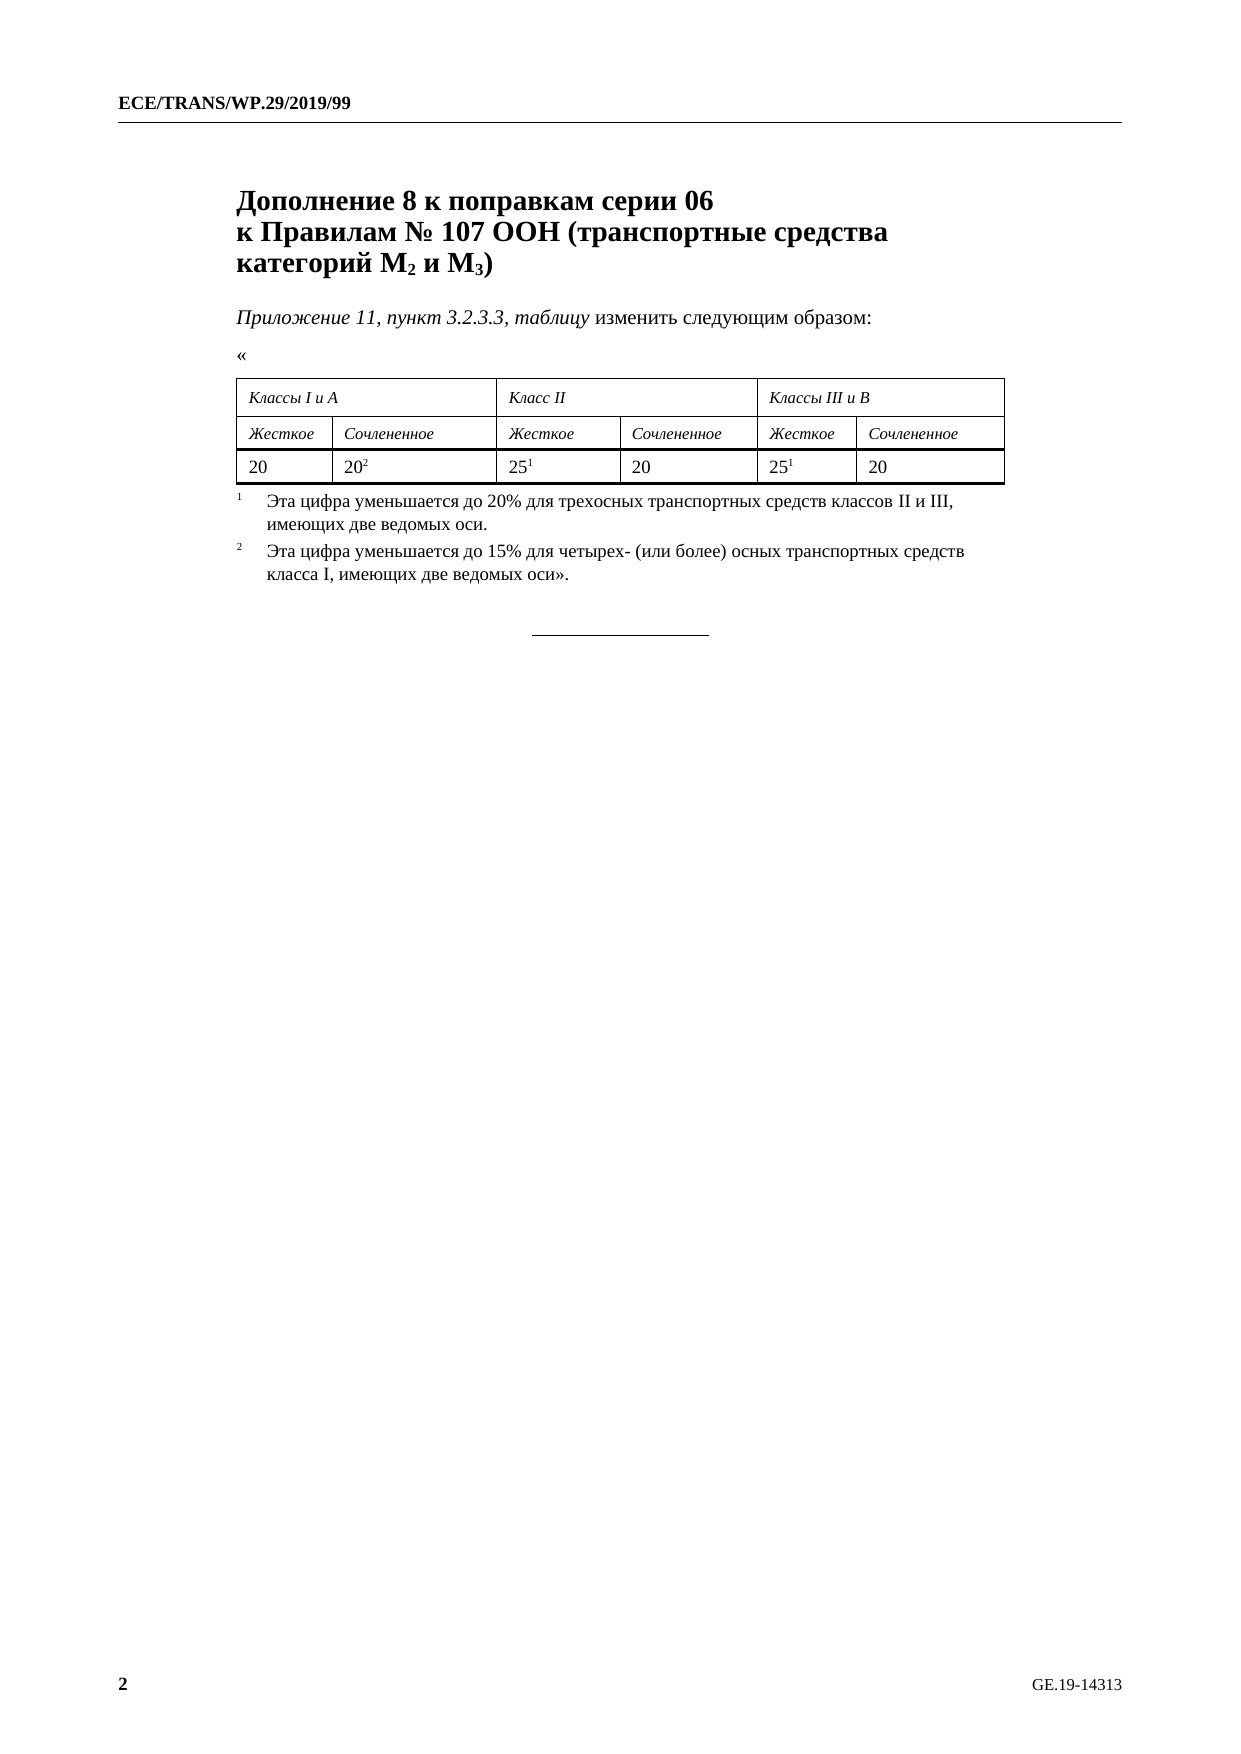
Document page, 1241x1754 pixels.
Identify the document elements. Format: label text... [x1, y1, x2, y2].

table_cell Сочлененное [857, 417, 1004, 448]
table_cell 251 [497, 451, 620, 482]
table_cell 202 [333, 451, 496, 482]
table_cell 1 Эта цифра уменьшается до 20% для трехосных транспортных средств классов II и III, имеющих две ведомых оси. 2 Эта цифра уменьшается до 15% для четырех- (или более) осных транспортных средств класса I, имеющих две ведомых оси». [236, 485, 1004, 589]
table_header Класс II [497, 379, 757, 416]
text Приложение 11, пункт 3.2.3.3, таблицу изменить следующим образом: [236, 304, 1004, 329]
table_cell Жесткое [237, 417, 332, 448]
table_cell Жесткое [758, 417, 856, 448]
table_cell Сочлененное [333, 417, 496, 448]
table_header Классы III и B [758, 379, 1004, 416]
table_cell Жесткое [497, 417, 620, 448]
table_cell 20 [621, 451, 757, 482]
table_header Классы I и A [237, 379, 496, 416]
text Дополнение 8 к поправкам серии 06 к Правилам № 107 ООН (транспортные средства категорий M2 и M3) [118, 185, 1004, 279]
table_cell 20 [857, 451, 1004, 482]
table_cell 20 [237, 451, 332, 482]
table_cell 251 [758, 451, 856, 482]
text « [236, 341, 1004, 366]
table_cell Сочлененное [621, 417, 757, 448]
